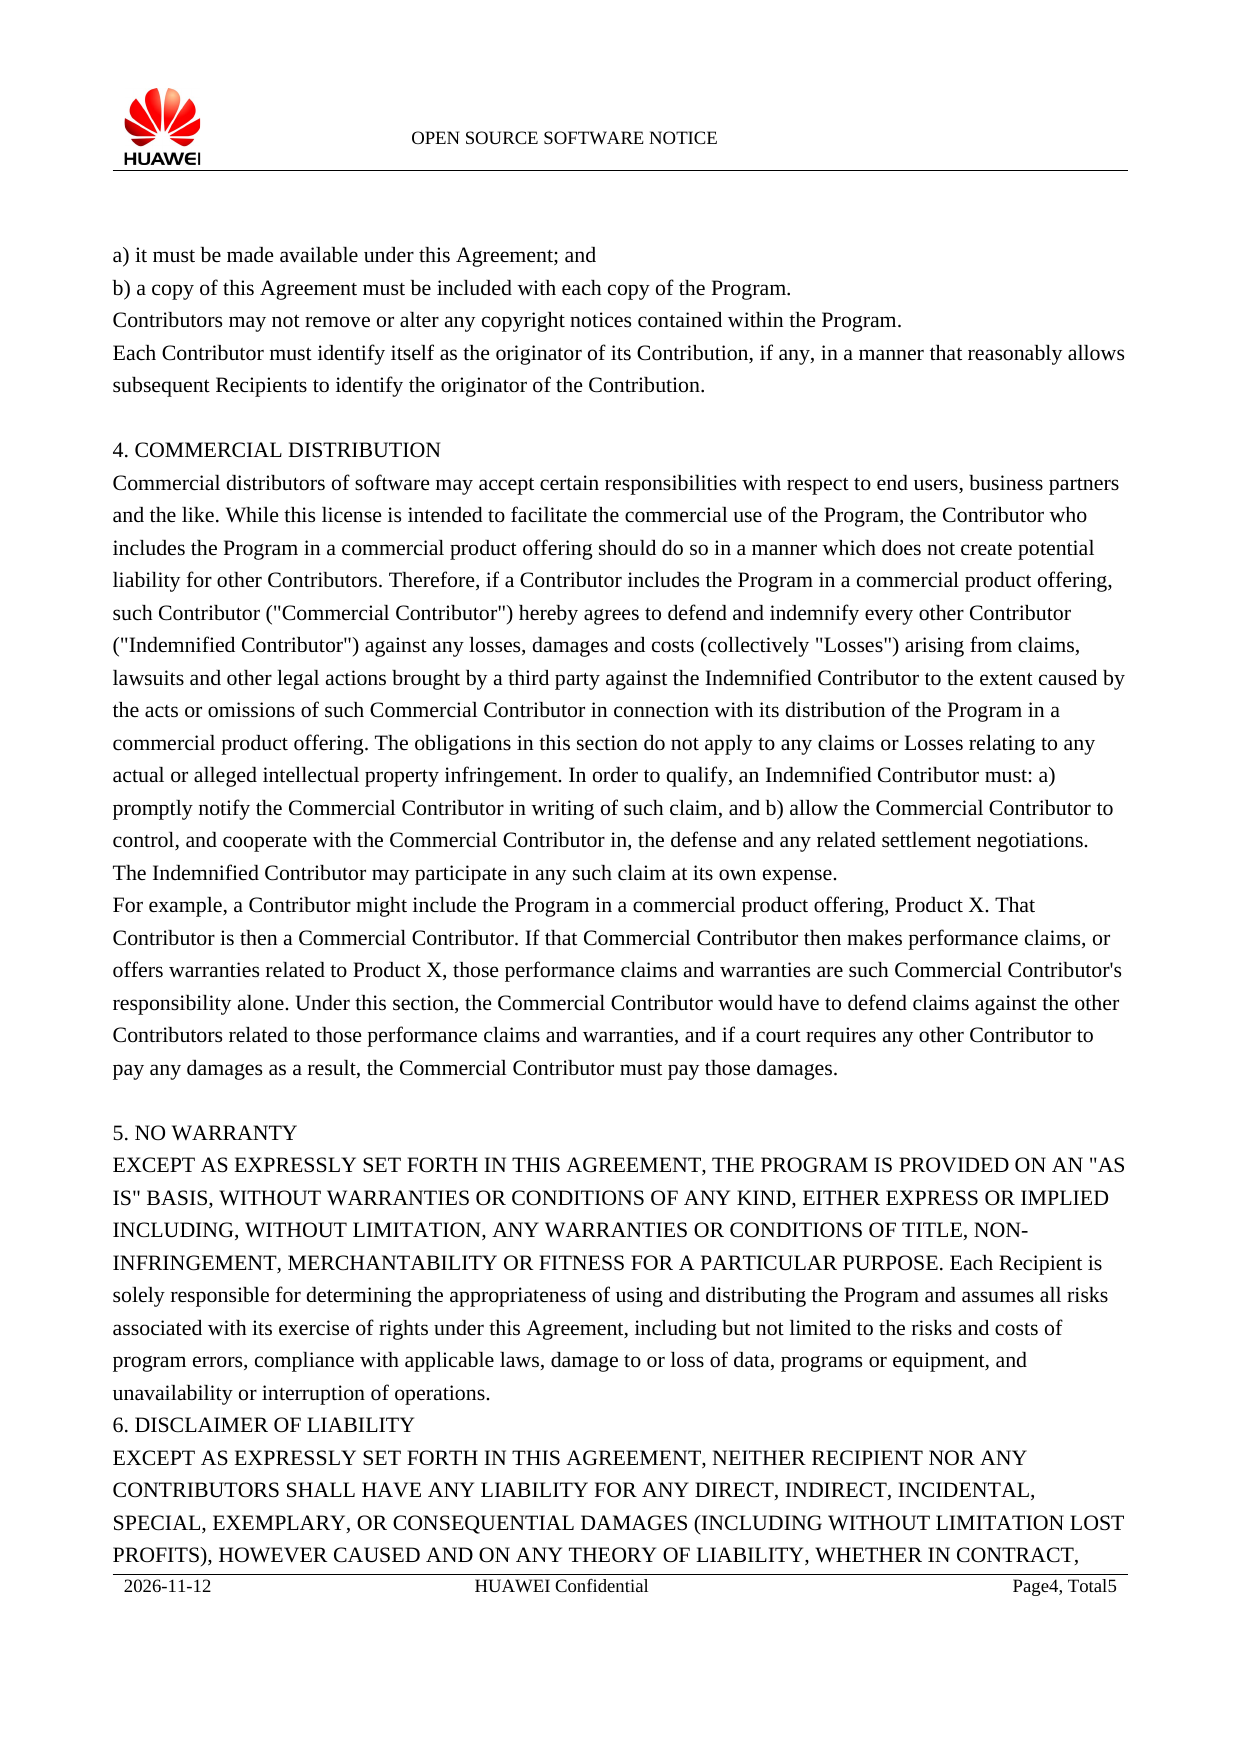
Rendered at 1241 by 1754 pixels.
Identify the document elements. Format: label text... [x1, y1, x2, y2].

picture [124, 88, 201, 165]
